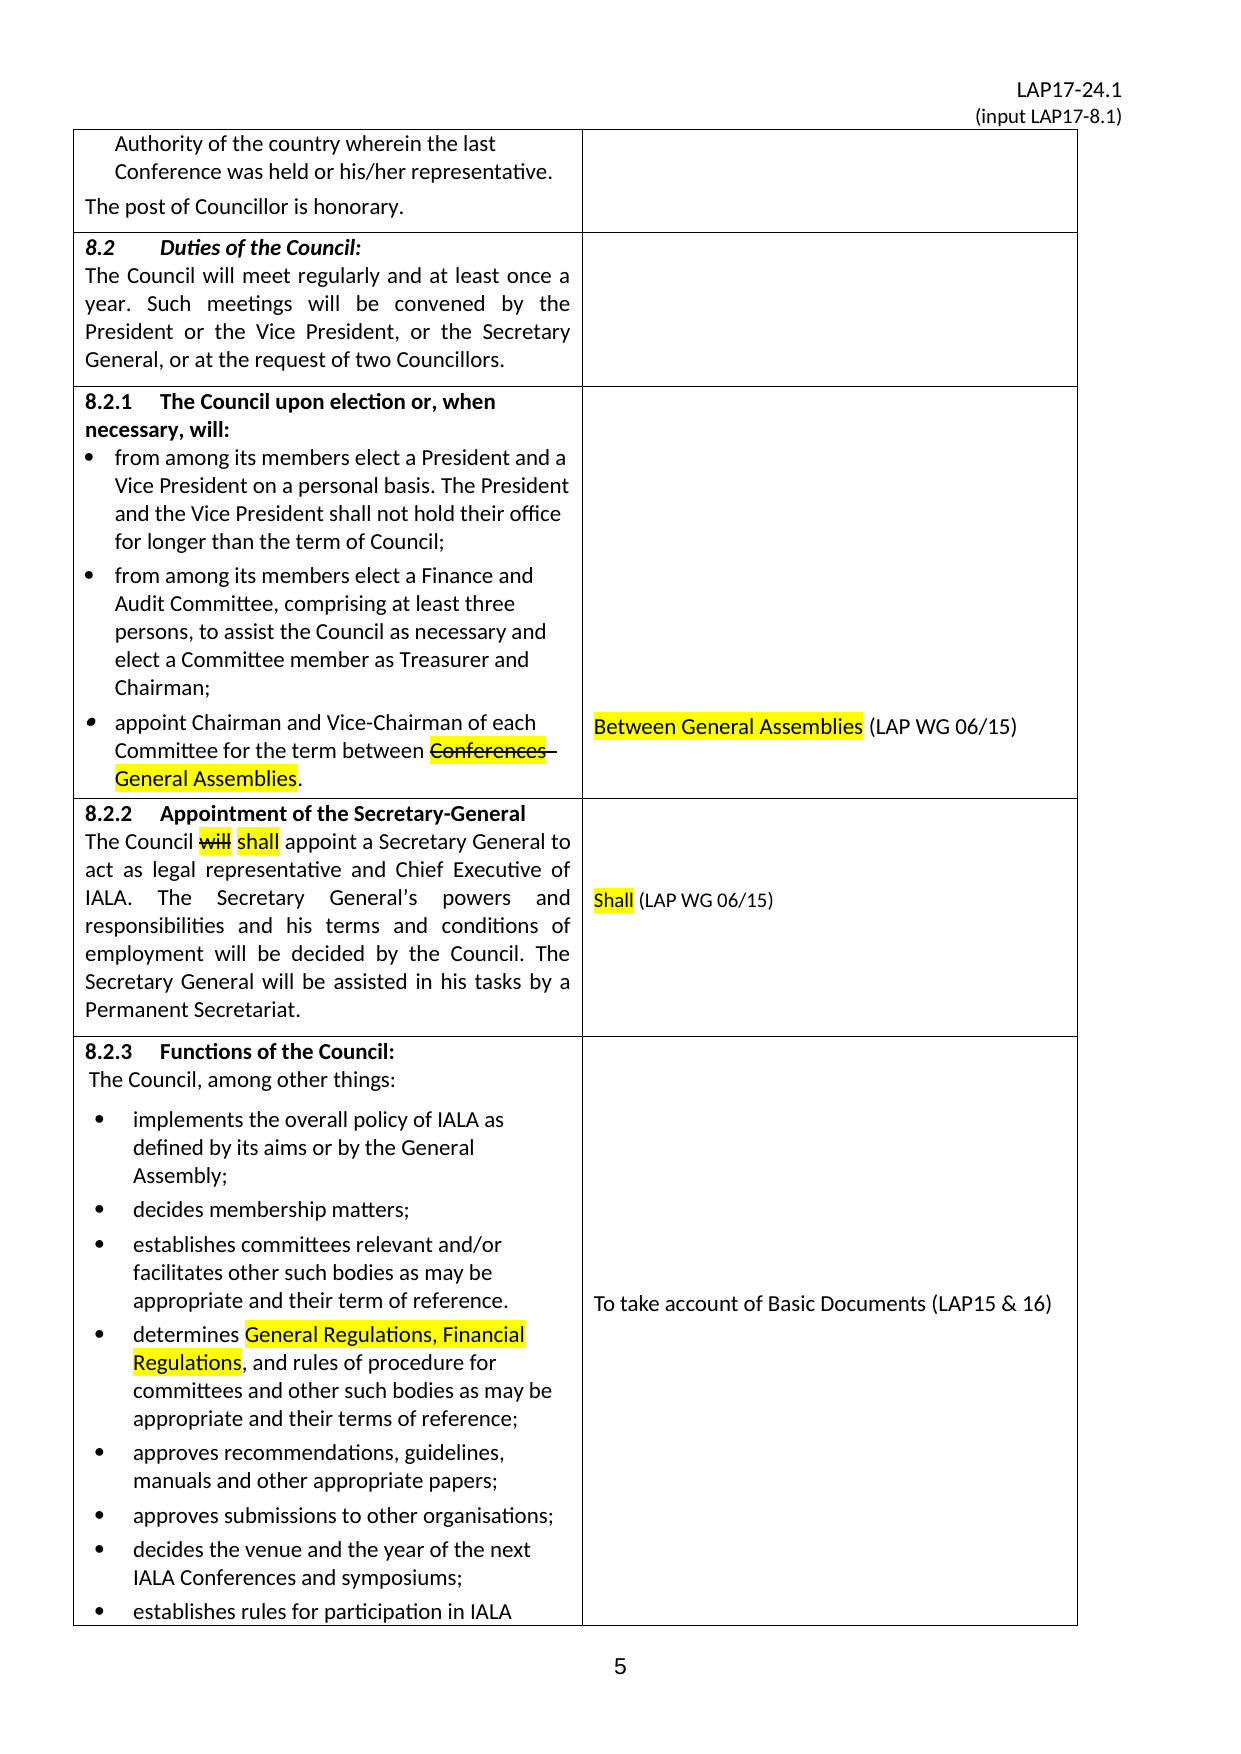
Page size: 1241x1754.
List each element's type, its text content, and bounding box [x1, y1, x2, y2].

table_cell 8.2.2 Appointment of the Secretary-General The Council will shall appoint a Secretary General to act as legal representative and Chief Executive of IALA. The Secretary General’s powers and responsibilities and his terms and conditions of employment will be decided by the Council. The Secretary General will be assisted in his tasks by a Permanent Secretariat. [74, 799, 582, 1036]
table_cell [74, 130, 582, 232]
table_cell 8.2 Duties of the Council: The Council will meet regularly and at least once a year. Such meetings will be convened by the President or the Vice President, or the Secretary General, or at the request of two Councillors. [74, 233, 582, 386]
table_cell [583, 130, 1077, 232]
table_cell [583, 233, 1077, 386]
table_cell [74, 1037, 582, 1625]
table_cell 8.2.1 The Council upon election or, when necessary, will: from among its members elect a President and a Vice President on a personal basis. The President and the Vice President shall not hold their office for longer than the term of Council; from among its members elect a Finance and Audit Committee, comprising at least three persons, to assist the Council as necessary and elect a Committee member as Treasurer and Chairman; appoint Chairman and Vice-Chairman of each Committee for the term between Conferences General Assemblies. [74, 387, 582, 798]
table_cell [583, 1037, 1077, 1625]
table_cell Shall (LAP WG 06/15) [583, 799, 1077, 1036]
table_cell Between General Assemblies (LAP WG 06/15) [583, 387, 1077, 798]
